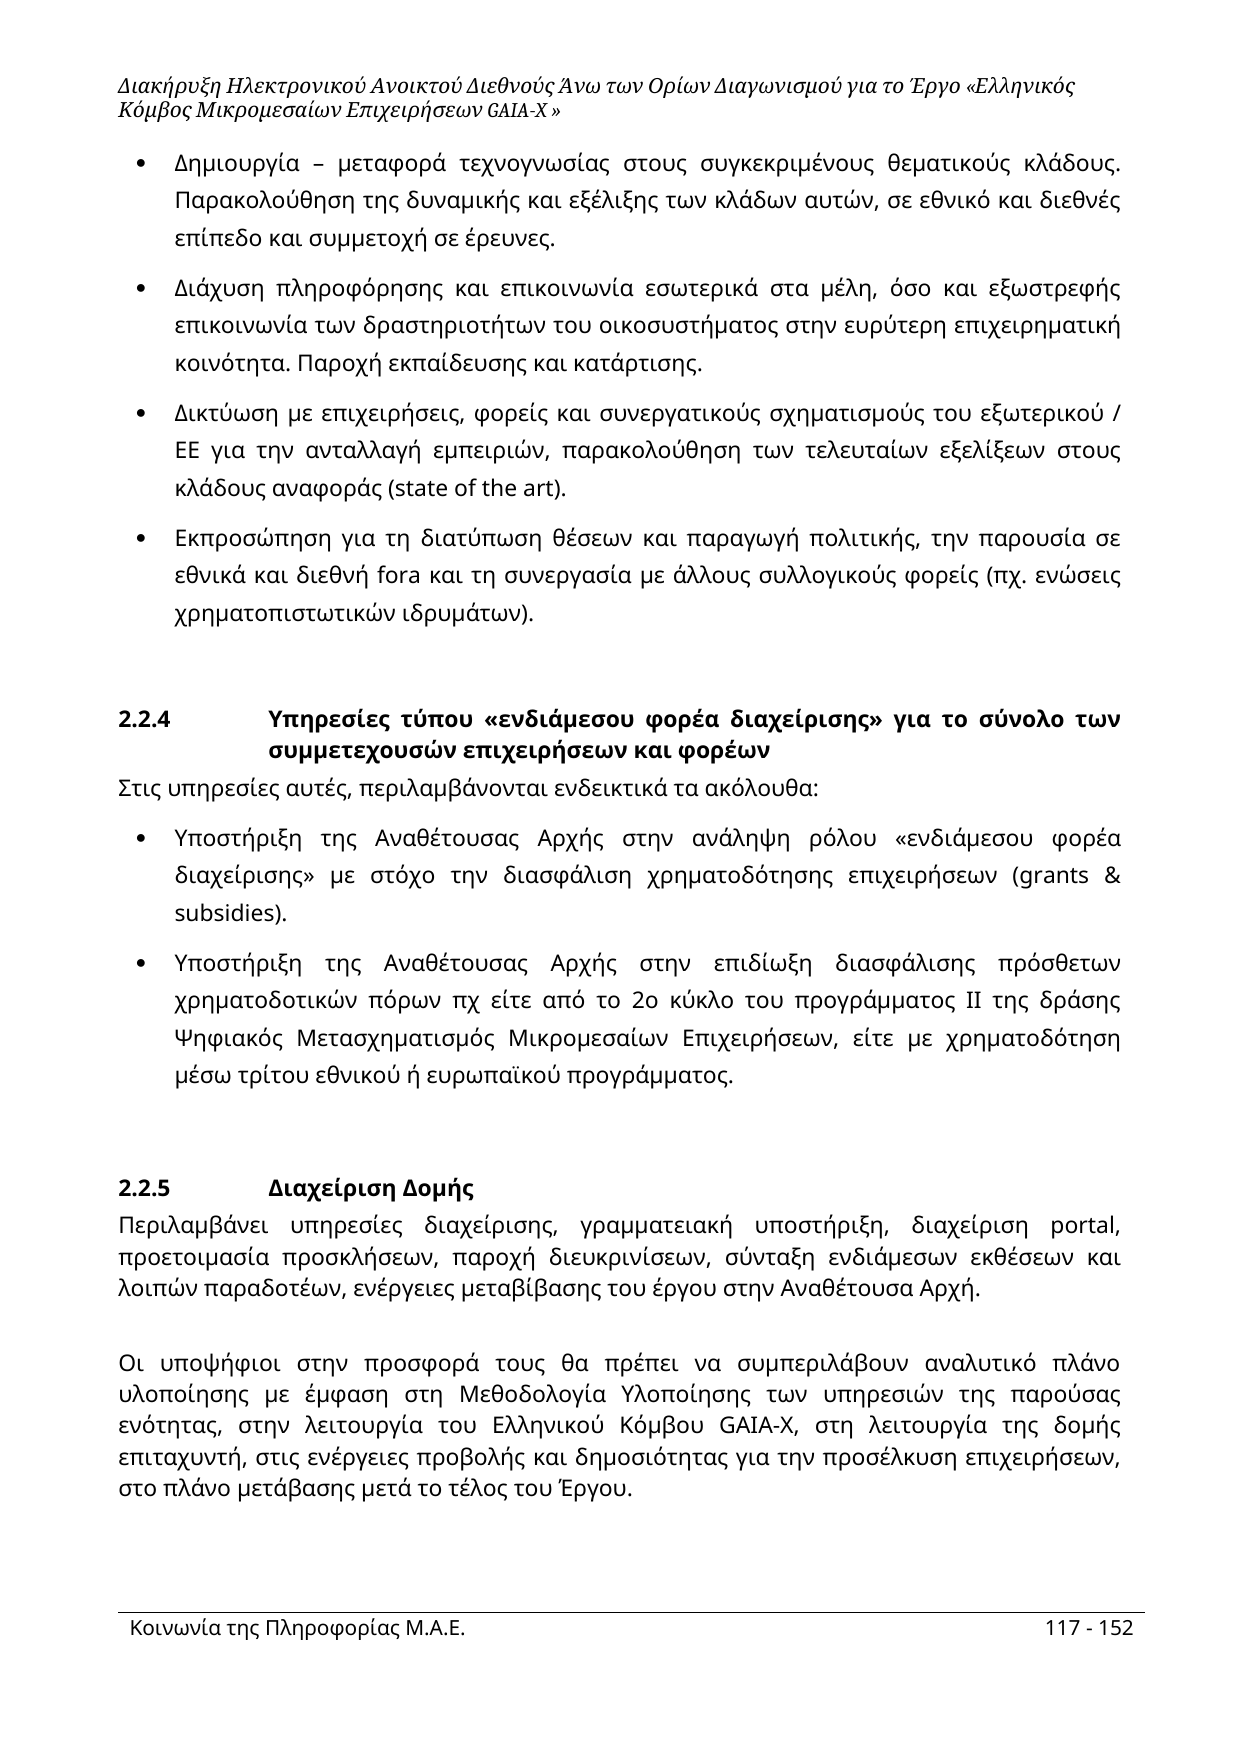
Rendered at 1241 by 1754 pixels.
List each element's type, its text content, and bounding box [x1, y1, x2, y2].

subtitle Υπηρεσίες τύπου «ενδιάμεσου φορέα διαχείρισης» για το σύνολο των συμμετεχουσών επιχειρήσεων και φορέων [118, 703, 1122, 766]
list Δημιουργία – μεταφορά τεχνογνωσίας στους συγκεκριμένους θεματικούς κλάδους. Παρακολούθηση της δυναμικής και εξέλιξης των κλάδων αυτών, σε εθνικό και διεθνές επίπεδο και συμμετοχή σε έρευνες. [137, 147, 1122, 253]
list Υποστήριξη της Αναθέτουσας Αρχής στην επιδίωξη διασφάλισης πρόσθετων χρηματοδοτικών πόρων πχ είτε από το 2ο κύκλο του προγράμματος ΙΙ της δράσης Ψηφιακός Μετασχηματισμός Μικρομεσαίων Επιχειρήσεων, είτε με χρηματοδότηση μέσω τρίτου εθνικού ή ευρωπαϊκού προγράμματος. [137, 947, 1122, 1091]
text Στις υπηρεσίες αυτές, περιλαμβάνονται ενδεικτικά τα ακόλουθα: [118, 772, 1122, 803]
text Οι υποψήφιοι στην προσφορά τους θα πρέπει να συμπεριλάβουν αναλυτικό πλάνο υλοποίησης με έμφαση στη Μεθοδολογία Υλοποίησης των υπηρεσιών της παρούσας ενότητας, στην λειτουργία του Ελληνικού Κόμβου GAIA-X, στη λειτουργία της δομής επιταχυντή, στις ενέργειες προβολής και δημοσιότητας για την προσέλκυση επιχειρήσεων, στο πλάνο μετάβασης μετά το τέλος του Έργου. [118, 1347, 1122, 1503]
text Περιλαμβάνει υπηρεσίες διαχείρισης, γραμματειακή υποστήριξη, διαχείριση portal, προετοιμασία προσκλήσεων, παροχή διευκρινίσεων, σύνταξη ενδιάμεσων εκθέσεων και λοιπών παραδοτέων, ενέργειες μεταβίβασης του έργου στην Αναθέτουσα Αρχή. [118, 1209, 1122, 1303]
subtitle Διαχείριση Δομής [118, 1172, 1122, 1203]
list Υποστήριξη της Αναθέτουσας Αρχής στην ανάληψη ρόλου «ενδιάμεσου φορέα διαχείρισης» με στόχο την διασφάλιση χρηματοδότησης επιχειρήσεων (grants & subsidies). [137, 822, 1122, 928]
list Δικτύωση με επιχειρήσεις, φορείς και συνεργατικούς σχηματισμούς του εξωτερικού / ΕΕ για την ανταλλαγή εμπειριών, παρακολούθηση των τελευταίων εξελίξεων στους κλάδους αναφοράς (state of the art). [137, 397, 1122, 503]
list Διάχυση πληροφόρησης και επικοινωνία εσωτερικά στα μέλη, όσο και εξωστρεφής επικοινωνία των δραστηριοτήτων του οικοσυστήματος στην ευρύτερη επιχειρηματική κοινότητα. Παροχή εκπαίδευσης και κατάρτισης. [137, 272, 1122, 378]
list Εκπροσώπηση για τη διατύπωση θέσεων και παραγωγή πολιτικής, την παρουσία σε εθνικά και διεθνή fora και τη συνεργασία με άλλους συλλογικούς φορείς (πχ. ενώσεις χρηματοπιστωτικών ιδρυμάτων). [137, 522, 1122, 628]
